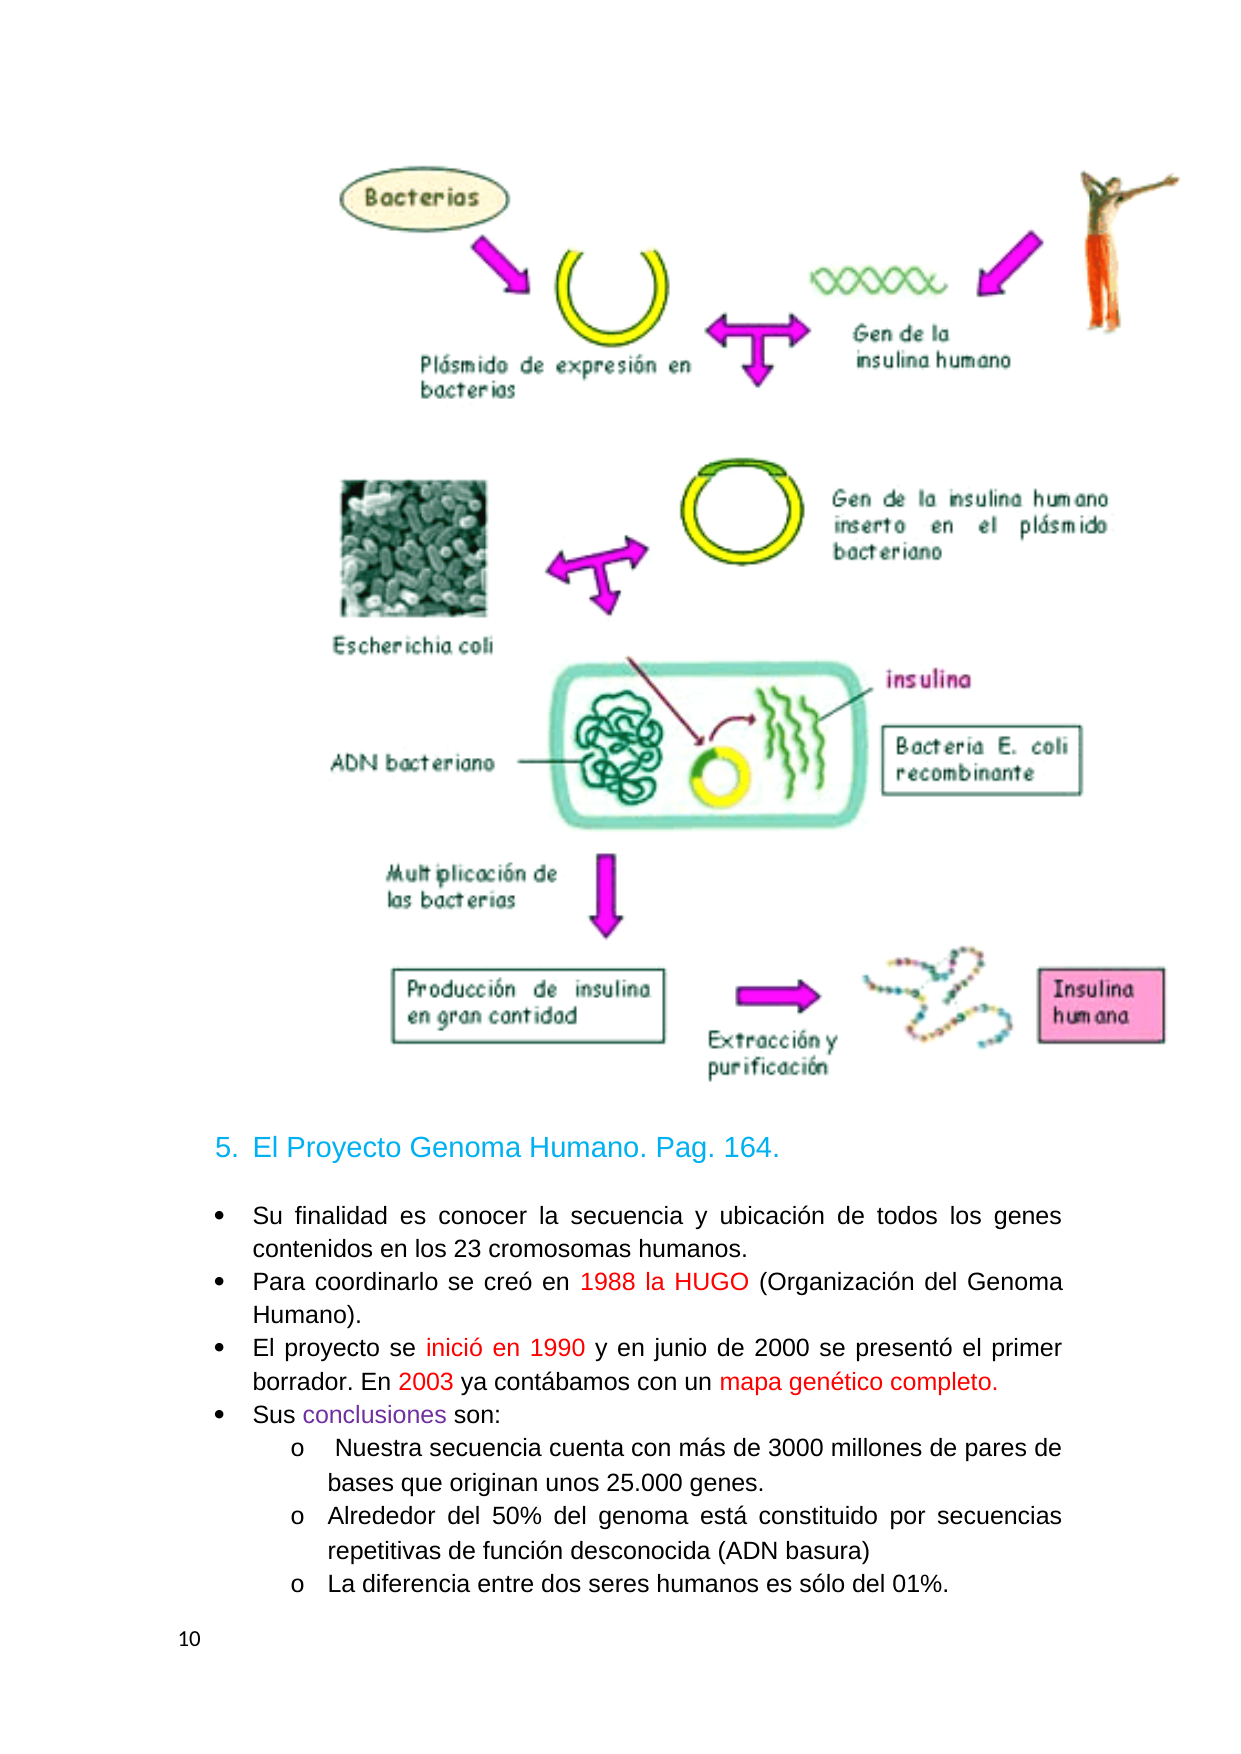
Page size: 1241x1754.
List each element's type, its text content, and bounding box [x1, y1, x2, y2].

list Para coordinarlo se creó en 1988 la HUGO (Organización del Genoma Humano). [215, 1267, 1063, 1329]
list La diferencia entre dos seres humanos es sólo del 01%. [290, 1569, 1063, 1600]
list El Proyecto Genoma Humano. Pag. 164. [215, 1129, 1063, 1163]
list Alrededor del 50% del genoma está constituido por secuencias repetitivas de función desconocida (ADN basura) [290, 1501, 1063, 1565]
picture [327, 147, 1192, 1093]
list El proyecto se inició en 1990 y en junio de 2000 se presentó el primer borrador. En 2003 ya contábamos con un mapa genético completo. [215, 1333, 1063, 1395]
list Su finalidad es conocer la secuencia y ubicación de todos los genes contenidos en los 23 cromosomas humanos. [215, 1201, 1063, 1263]
list Nuestra secuencia cuenta con más de 3000 millones de pares de bases que originan unos 25.000 genes. [290, 1433, 1063, 1497]
list Sus conclusiones son: [215, 1399, 1063, 1428]
